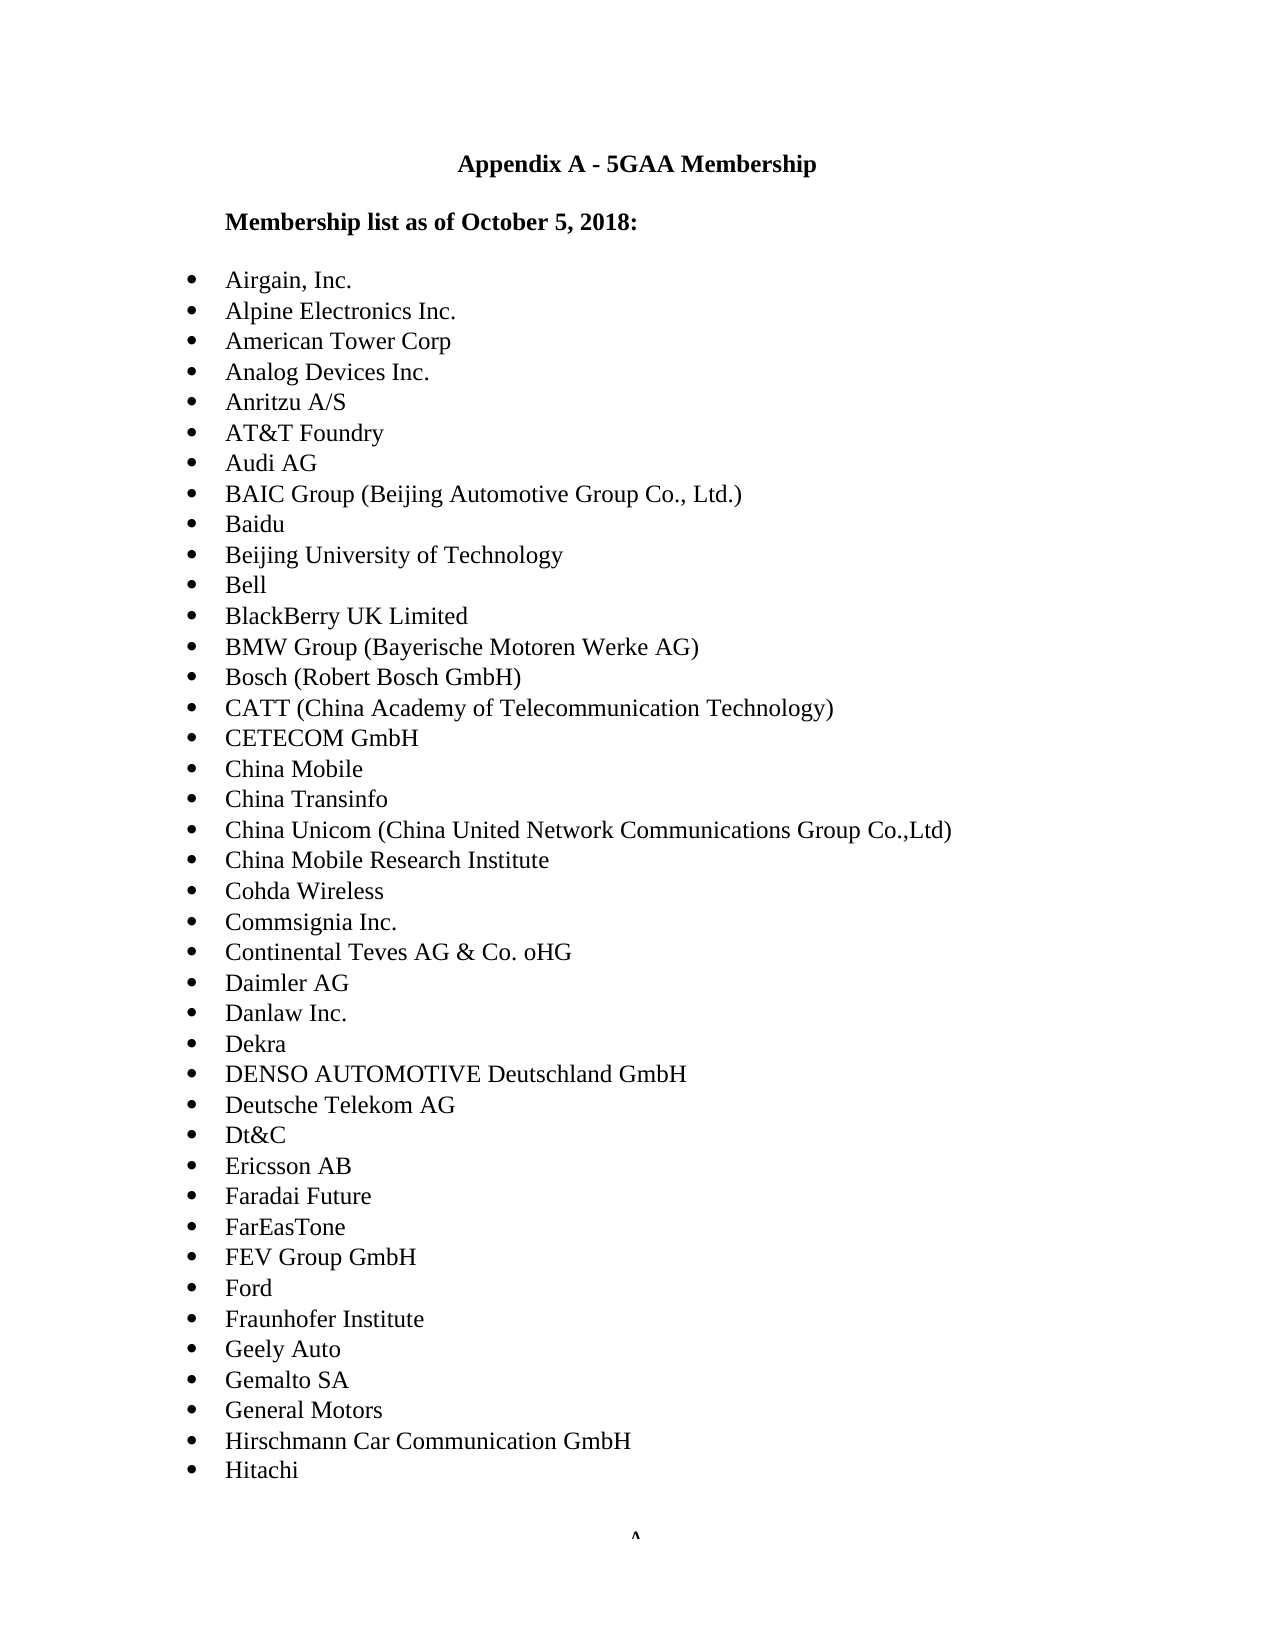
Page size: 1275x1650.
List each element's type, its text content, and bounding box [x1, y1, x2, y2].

list BlackBerry UK Limited [187, 600, 1096, 631]
list General Motors [187, 1394, 1096, 1425]
list Fraunhofer Institute [187, 1303, 1096, 1333]
list Beijing University of Technology [187, 539, 1096, 569]
list Dekra [187, 1028, 1096, 1058]
list Commsignia Inc. [187, 906, 1096, 936]
list Hitachi [187, 1455, 1096, 1484]
text Appendix A - 5GAA Membership [457, 149, 1096, 178]
list Bosch (Robert Bosch GmbH) [187, 661, 1096, 692]
list Danlaw Inc. [187, 997, 1096, 1028]
list Airgain, Inc. [187, 264, 1096, 295]
text Membership list as of October 5, 2018: [225, 207, 1096, 236]
list Alpine Electronics Inc. [187, 295, 1096, 325]
list Deutsche Telekom AG [187, 1089, 1096, 1119]
list Ericsson AB [187, 1150, 1096, 1180]
list Ford [187, 1272, 1096, 1303]
list BAIC Group (Beijing Automotive Group Co., Ltd.) [187, 478, 1096, 508]
list Dt&C [187, 1119, 1096, 1150]
list Hirschmann Car Communication GmbH [187, 1425, 1096, 1455]
list BMW Group (Bayerische Motoren Werke AG) [187, 631, 1096, 661]
list China Transinfo [187, 783, 1096, 814]
list Gemalto SA [187, 1364, 1096, 1394]
list Cohda Wireless [187, 875, 1096, 906]
list Anritzu A/S [187, 386, 1096, 417]
list Bell [187, 569, 1096, 600]
list China Mobile Research Institute [187, 844, 1096, 875]
list Analog Devices Inc. [187, 356, 1096, 386]
list Daimler AG [187, 967, 1096, 997]
list Baidu [187, 508, 1096, 539]
list FEV Group GmbH [187, 1241, 1096, 1272]
list China Mobile [187, 753, 1096, 783]
list American Tower Corp [187, 325, 1096, 356]
list DENSO AUTOMOTIVE Deutschland GmbH [187, 1058, 1096, 1089]
list Audi AG [187, 447, 1096, 478]
list CETECOM GmbH [187, 722, 1096, 753]
list FarEasTone [187, 1211, 1096, 1241]
list CATT (China Academy of Telecommunication Technology) [187, 692, 1096, 722]
list Continental Teves AG & Co. oHG [187, 936, 1096, 967]
list AT&T Foundry [187, 417, 1096, 447]
list China Unicom (China United Network Communications Group Co.,Ltd) [187, 814, 1096, 844]
list Faradai Future [187, 1180, 1096, 1211]
list Geely Auto [187, 1333, 1096, 1364]
